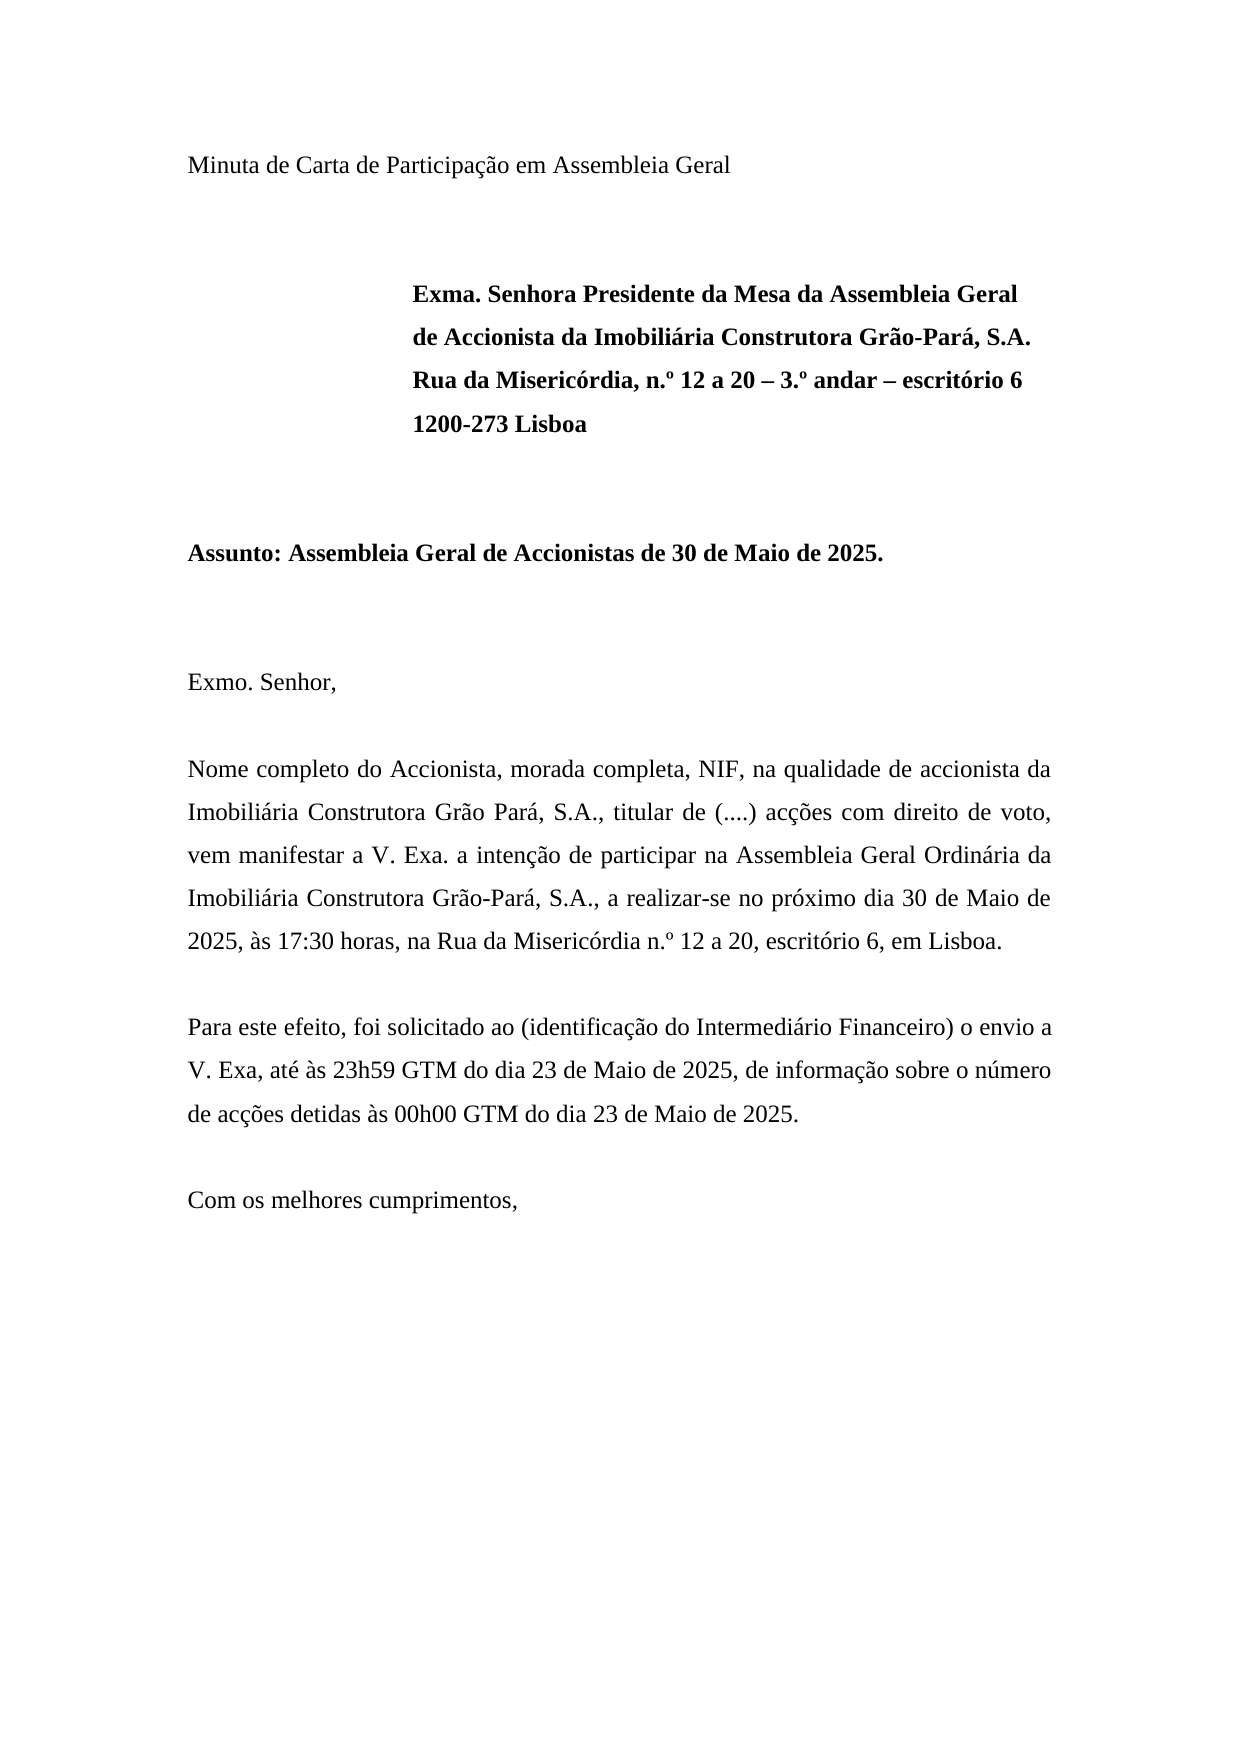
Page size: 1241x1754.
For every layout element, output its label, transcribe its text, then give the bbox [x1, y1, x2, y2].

text Com os melhores cumprimentos, [187, 1185, 1053, 1214]
text Nome completo do Accionista, morada completa, NIF, na qualidade de accionista da Imobiliária Construtora Grão Pará, S.A., titular de (....) acções com direito de voto, vem manifestar a V. Exa. a intenção de participar na Assembleia Geral Ordinária da Imobiliária Construtora Grão-Pará, S.A., a realizar-se no próximo dia 30 de Maio de 2025, às 17:30 horas, na Rua da Misericórdia n.º 12 a 20, escritório 6, em Lisboa. [187, 754, 1053, 955]
text de Accionista da Imobiliária Construtora Grão-Pará, S.A. [412, 322, 1053, 351]
text Para este efeito, foi solicitado ao (identificação do Intermediário Financeiro) o envio a V. Exa, até às 23h59 GTM do dia 23 de Maio de 2025, de informação sobre o número de acções detidas às 00h00 GTM do dia 23 de Maio de 2025. [187, 1012, 1053, 1127]
text Exmo. Senhor, [187, 667, 1053, 696]
text 1200-273 Lisboa [337, 409, 1053, 437]
text Rua da Misericórdia, n.º 12 a 20 – 3.º andar – escritório 6 [337, 366, 1053, 394]
text Exma. Senhora Presidente da Mesa da Assembleia Geral [337, 279, 1053, 308]
text Minuta de Carta de Participação em Assembleia Geral [187, 150, 1053, 179]
text Assunto: Assembleia Geral de Accionistas de 30 de Maio de 2025. [187, 538, 1053, 567]
